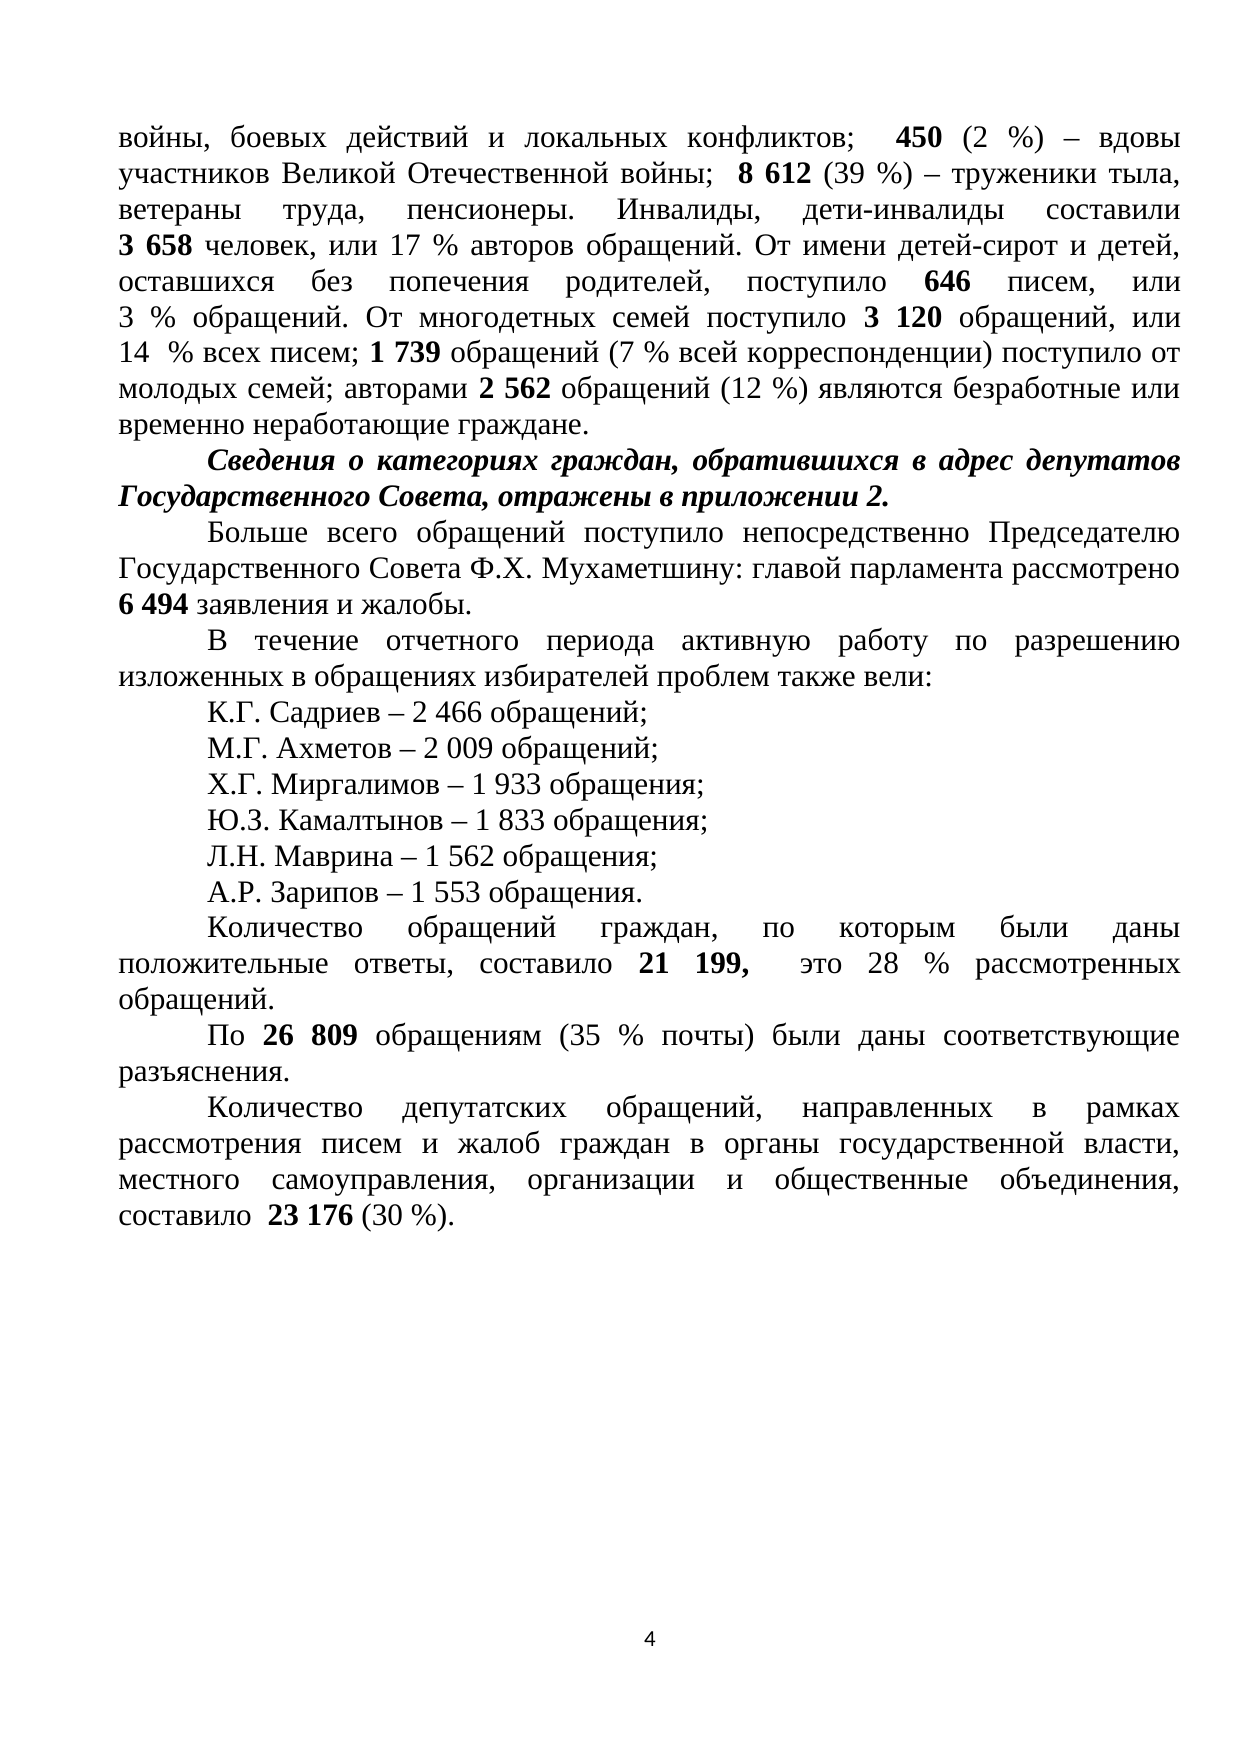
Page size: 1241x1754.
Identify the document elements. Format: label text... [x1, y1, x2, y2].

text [118, 118, 1181, 442]
text М.Г. Ахметов – 2 009 обращений; [118, 729, 1181, 765]
text Больше всего обращений поступило непосредственно Председателю Государственного Совета Ф.Х. Мухаметшину: главой парламента рассмотрено 6 494 заявления и жалобы. [118, 513, 1181, 621]
text А.Р. Зарипов – 1 553 обращения. [118, 873, 1181, 909]
text К.Г. Садриев – 2 466 обращений; [118, 693, 1181, 729]
text Количество депутатских обращений, направленных в рамках рассмотрения писем и жалоб граждан в органы государственной власти, местного самоуправления, организации и общественные объединения, составило 23 176 (30 %). [118, 1088, 1181, 1232]
text По 26 809 обращениям (35 % почты) были даны соответствующие разъяснения. [118, 1017, 1181, 1088]
text В течение отчетного периода активную работу по разрешению изложенных в обращениях избирателей проблем также вели: [118, 621, 1181, 693]
text Количество обращений граждан, по которым были даны положительные ответы, составило 21 199, это 28 % рассмотренных обращений. [118, 909, 1181, 1017]
text Х.Г. Миргалимов – 1 933 обращения; [118, 765, 1181, 801]
text Л.Н. Маврина – 1 562 обращения; [118, 837, 1181, 873]
text Сведения о категориях граждан, обратившихся в адрес депутатов Государственного Совета, отражены в приложении 2. [118, 442, 1181, 513]
text Ю.З. Камалтынов – 1 833 обращения; [118, 801, 1181, 837]
